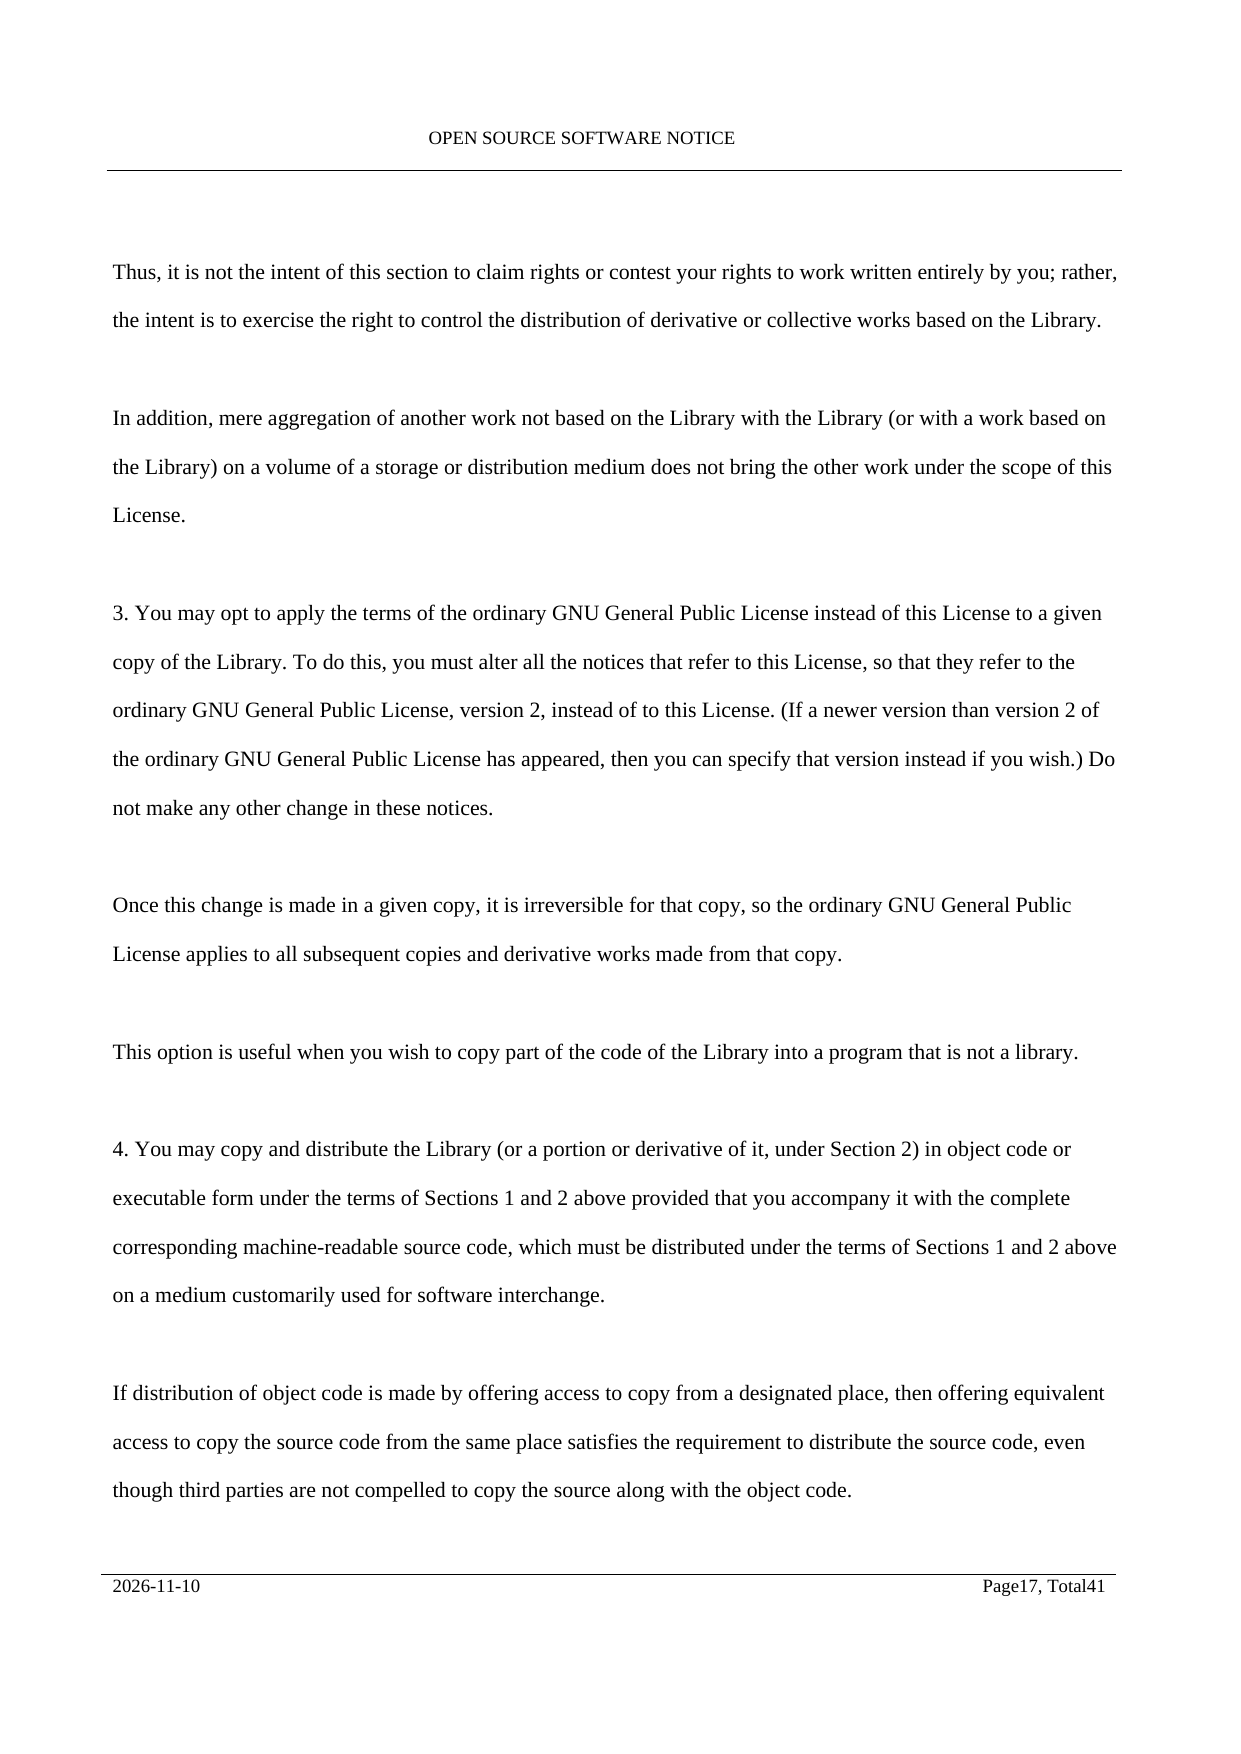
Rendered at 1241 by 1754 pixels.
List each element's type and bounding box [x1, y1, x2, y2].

text [112, 206, 1128, 1506]
